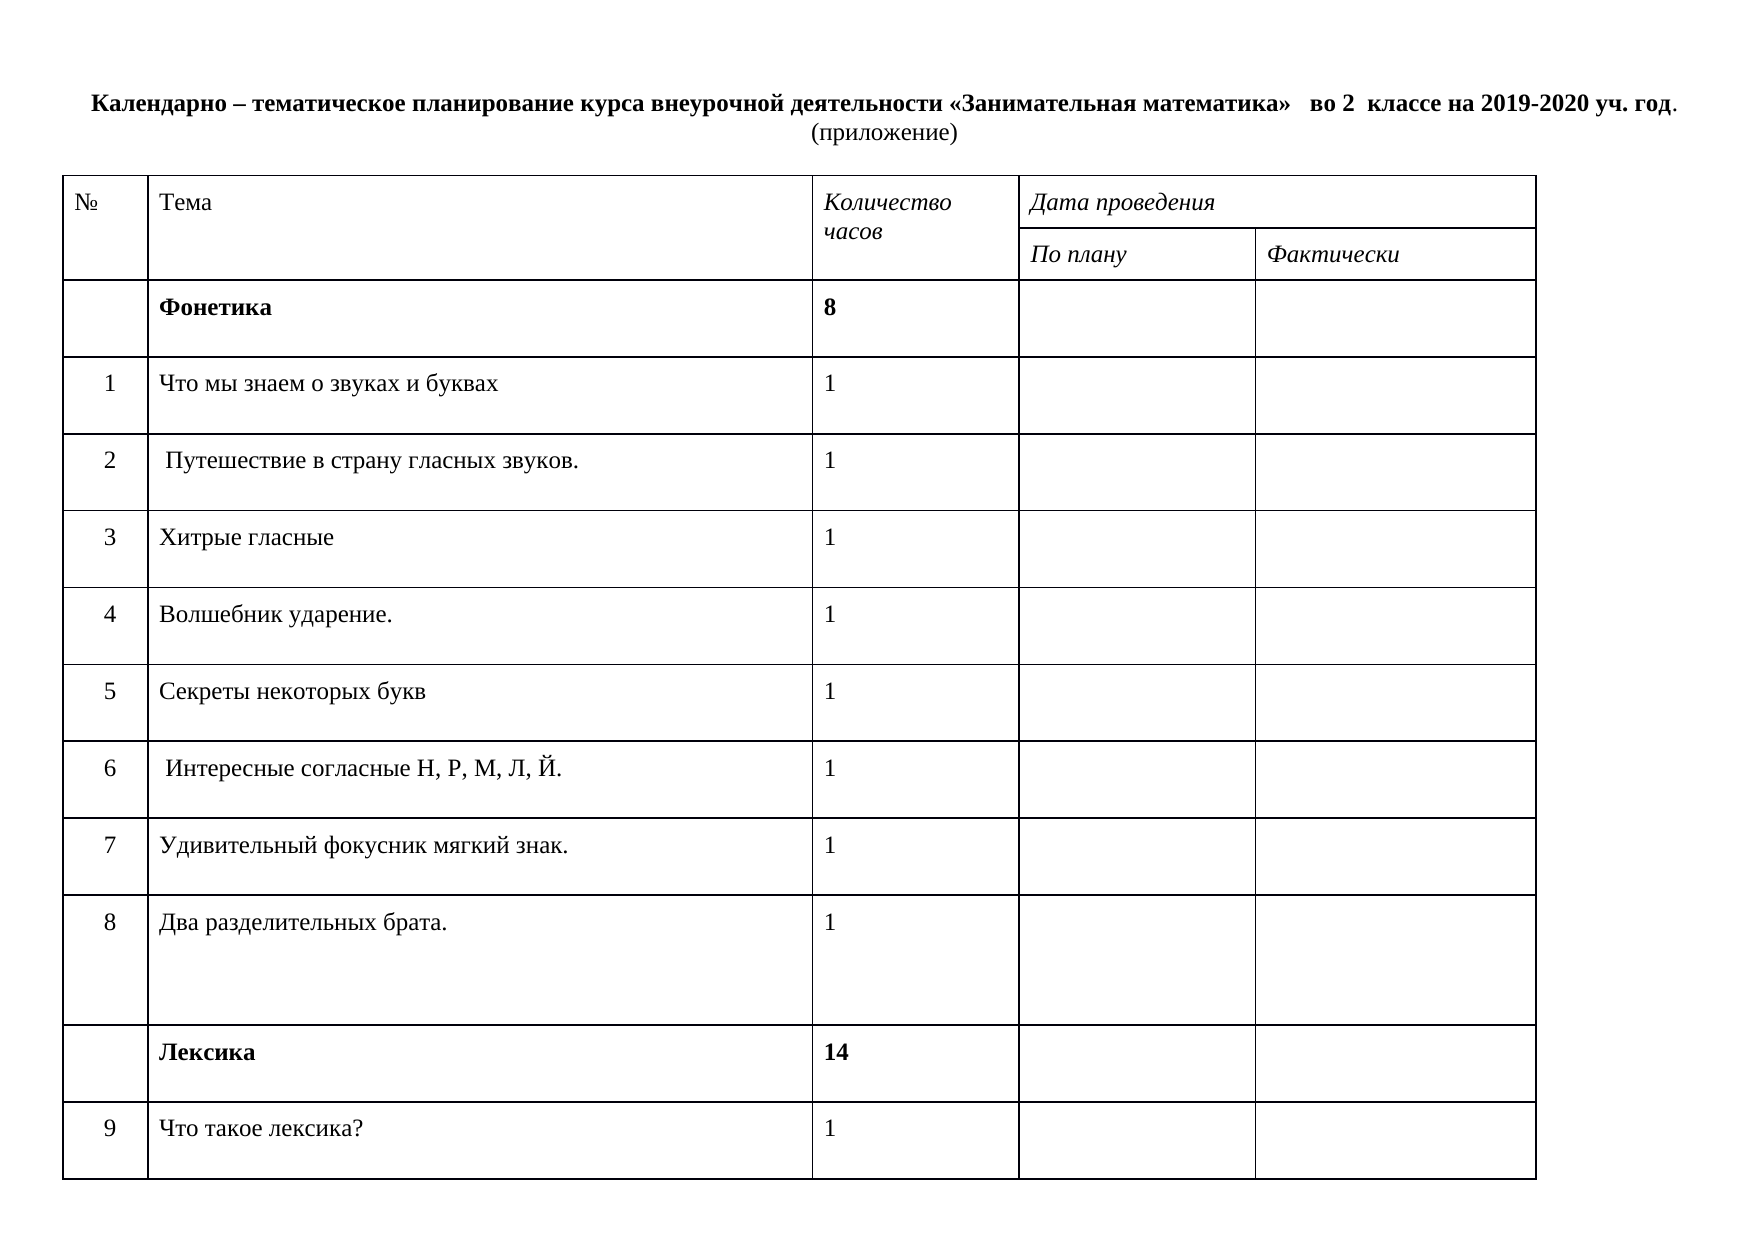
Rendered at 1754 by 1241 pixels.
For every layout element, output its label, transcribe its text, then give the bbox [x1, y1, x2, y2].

table_cell [64, 281, 147, 356]
table_cell 1 [813, 665, 1018, 740]
table_cell 1 [813, 742, 1018, 817]
table_cell [1256, 588, 1535, 663]
text Календарно – тематическое планирование курса внеурочной деятельности «Занимательная математика» во 2 классе на 2019-2020 уч. год. (приложение) [74, 88, 1695, 146]
table_cell 6 [64, 742, 147, 817]
table_cell По плану [1020, 229, 1255, 279]
table_cell Волшебник ударение. [149, 588, 812, 663]
table_cell Два разделительных брата. [149, 896, 812, 1024]
table_cell Что мы знаем о звуках и буквах [149, 358, 812, 433]
table_cell 1 [813, 896, 1018, 1024]
table_cell [1020, 1103, 1255, 1178]
table_cell [1020, 435, 1255, 510]
table_cell 1 [813, 819, 1018, 894]
table_cell [1256, 1103, 1535, 1178]
table_cell Удивительный фокусник мягкий знак. [149, 819, 812, 894]
table_cell Хитрые гласные [149, 511, 812, 587]
table_cell Фактически [1256, 229, 1535, 279]
table_header № [64, 176, 147, 279]
table_cell Лексика [149, 1026, 812, 1101]
table_cell [1020, 511, 1255, 587]
table_cell [1256, 742, 1535, 817]
table_cell [1020, 1026, 1255, 1101]
table_cell [64, 1026, 147, 1101]
table_cell [1256, 896, 1535, 1024]
table_cell 9 [64, 1103, 147, 1178]
table_cell [1020, 665, 1255, 740]
table_cell 1 [813, 588, 1018, 663]
table_cell [1256, 819, 1535, 894]
table_header Дата проведения [1020, 176, 1535, 227]
table_cell [1020, 742, 1255, 817]
table_cell 1 [64, 358, 147, 433]
table_cell 3 [64, 511, 147, 587]
table_cell [1256, 281, 1535, 356]
table_cell 1 [813, 358, 1018, 433]
table_cell Фонетика [149, 281, 812, 356]
table_cell [1256, 358, 1535, 433]
table_cell 1 [813, 435, 1018, 510]
table_cell Секреты некоторых букв [149, 665, 812, 740]
table_cell 1 [813, 1103, 1018, 1178]
table_cell [1256, 1026, 1535, 1101]
table_cell [1020, 896, 1255, 1024]
table_cell Путешествие в страну гласных звуков. [149, 435, 812, 510]
table_cell [1256, 435, 1535, 510]
table_cell [1020, 358, 1255, 433]
table_cell [1256, 665, 1535, 740]
table_cell 2 [64, 435, 147, 510]
table_cell 8 [813, 281, 1018, 356]
table_cell Интересные согласные Н, Р, М, Л, Й. [149, 742, 812, 817]
table_cell [1256, 511, 1535, 587]
table_cell 8 [64, 896, 147, 1024]
table_header Тема [149, 176, 812, 279]
table_cell 5 [64, 665, 147, 740]
table_cell [1020, 588, 1255, 663]
table_cell 7 [64, 819, 147, 894]
table_header Количество часов [813, 176, 1018, 279]
table_cell [1020, 281, 1255, 356]
table_cell Что такое лексика? [149, 1103, 812, 1178]
table_cell 1 [813, 511, 1018, 587]
table_cell [1020, 819, 1255, 894]
table_cell 4 [64, 588, 147, 663]
table_cell 14 [813, 1026, 1018, 1101]
